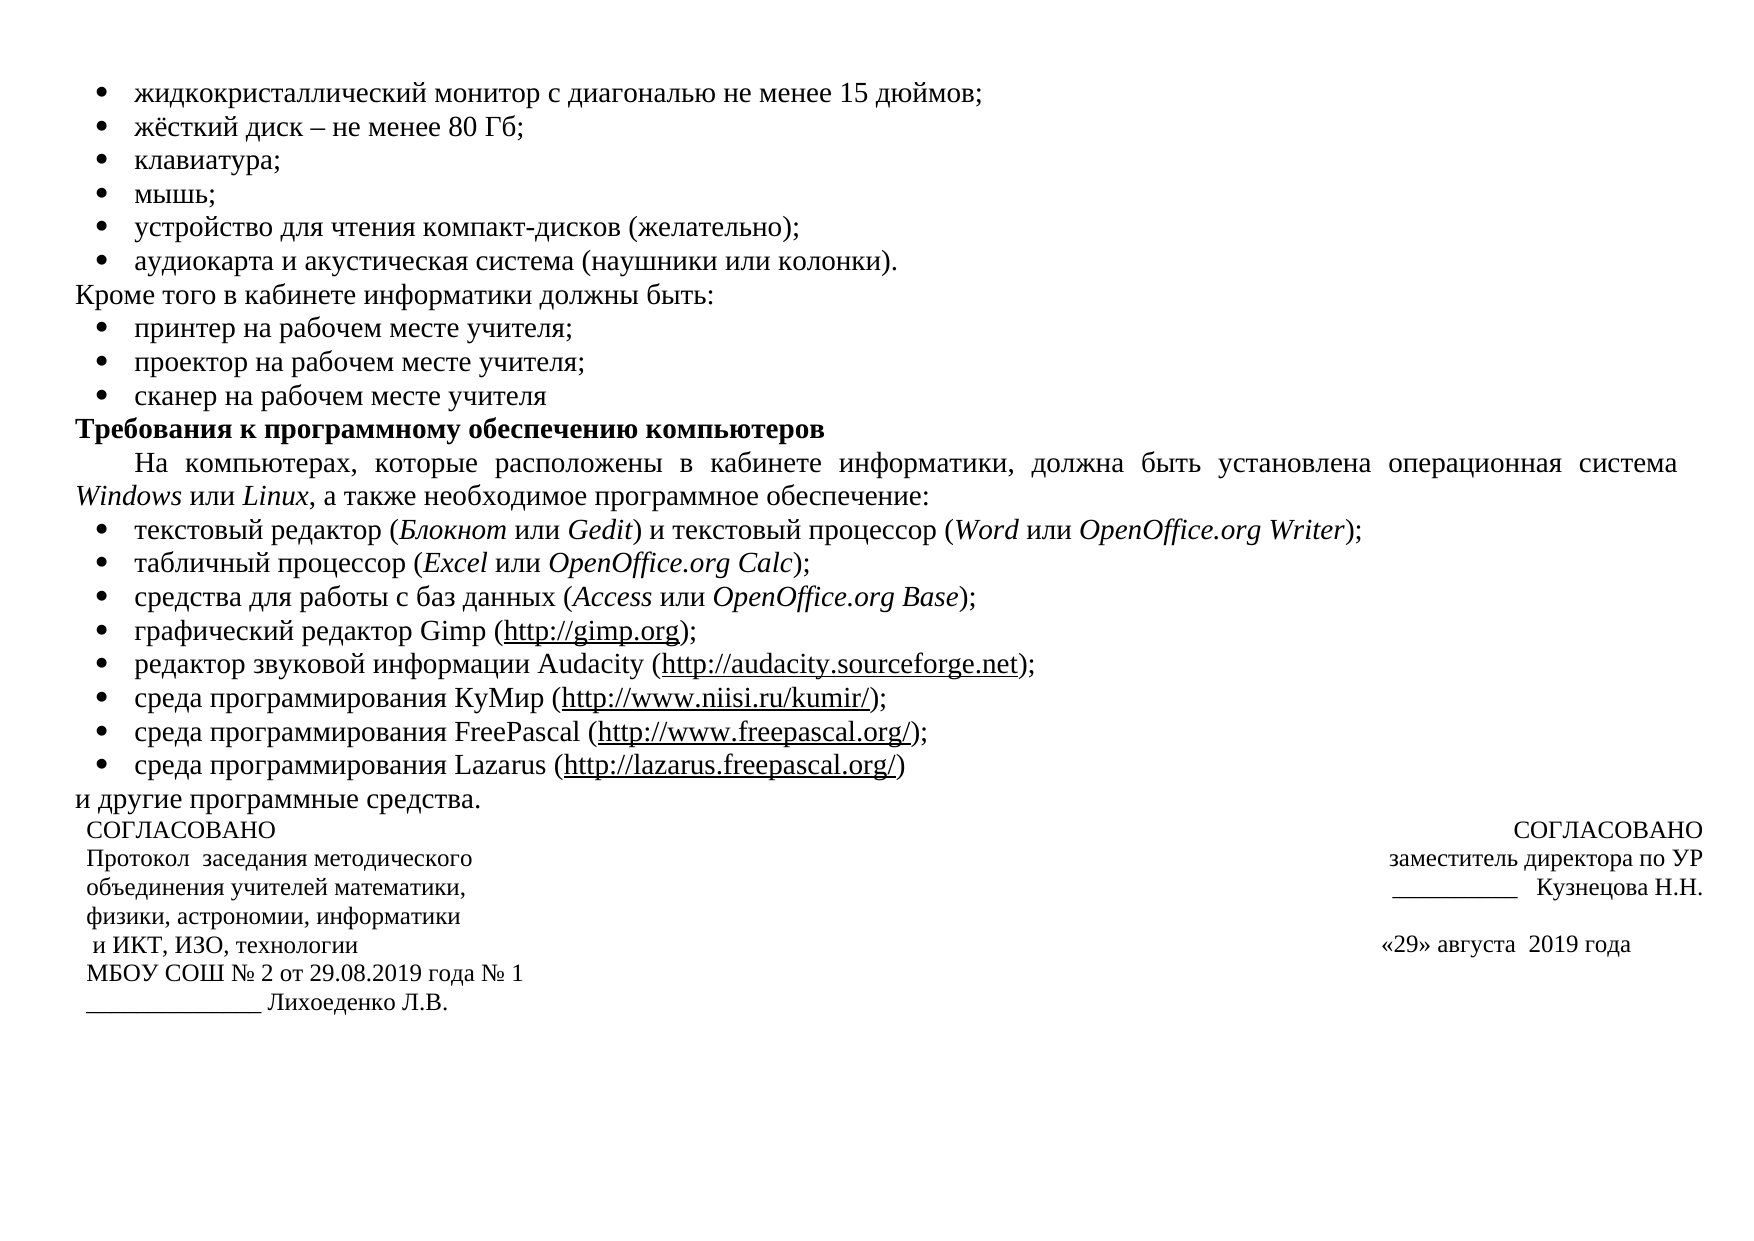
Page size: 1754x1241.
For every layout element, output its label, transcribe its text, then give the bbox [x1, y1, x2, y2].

list сканер на рабочем месте учителя [97, 378, 1679, 411]
list аудиокарта и акустическая система (наушники или колонки). [97, 243, 1679, 277]
list жёсткий диск – не менее 80 Гб; [97, 109, 1679, 142]
list принтер на рабочем месте учителя; [97, 310, 1679, 344]
list графический редактор Gimp (http://gimp.org); [97, 613, 1679, 647]
list проектор на рабочем месте учителя; [97, 344, 1679, 378]
table_header СОГЛАСОВАНО заместитель директора по УР __________ Кузнецова Н.Н. «29» августа 2019 года [973, 815, 1714, 1045]
table_header СОГЛАСОВАНО Протокол заседания методического объединения учителей математики, физики, астрономии, информатики и ИКТ, ИЗО, технологии МБОУ СОШ № 2 от 29.08.2019 года № 1 ______________ Лихоеденко Л.В. [75, 815, 972, 1045]
list среда программирования КуМир (http://www.niisi.ru/kumir/); [97, 680, 1679, 714]
subtitle Требования к программному обеспечению компьютеров [75, 411, 1679, 445]
text Кроме того в кабинете информатики должны быть: [75, 277, 1679, 310]
list клавиатура; [97, 142, 1679, 176]
list устройство для чтения компакт-дисков (желательно); [97, 209, 1679, 243]
text На компьютерах, которые расположены в кабинете информатики, должна быть установлена операционная система Windows или Linux, а также необходимое программное обеспечение: [75, 445, 1679, 512]
list средства для работы с баз данных (Access или OpenOffice.org Base); [97, 579, 1679, 613]
list среда программирования Lazarus (http://lazarus.freepascal.org/) [97, 747, 1679, 781]
list мышь; [97, 176, 1679, 209]
list жидкокристаллический монитор с диагональю не менее 15 дюймов; [97, 75, 1679, 109]
list среда программирования FreePascal (http://www.freepascal.org/); [97, 714, 1679, 747]
text и другие программные средства. [75, 781, 1679, 815]
list табличный процессор (Excel или OpenOffice.org Calc); [97, 546, 1679, 579]
list текстовый редактор (Блокнот или Gedit) и текстовый процессор (Word или OpenOffice.org Writer); [97, 512, 1679, 546]
list редактор звуковой информации Audacity (http://audacity.sourceforge.net); [97, 647, 1679, 680]
